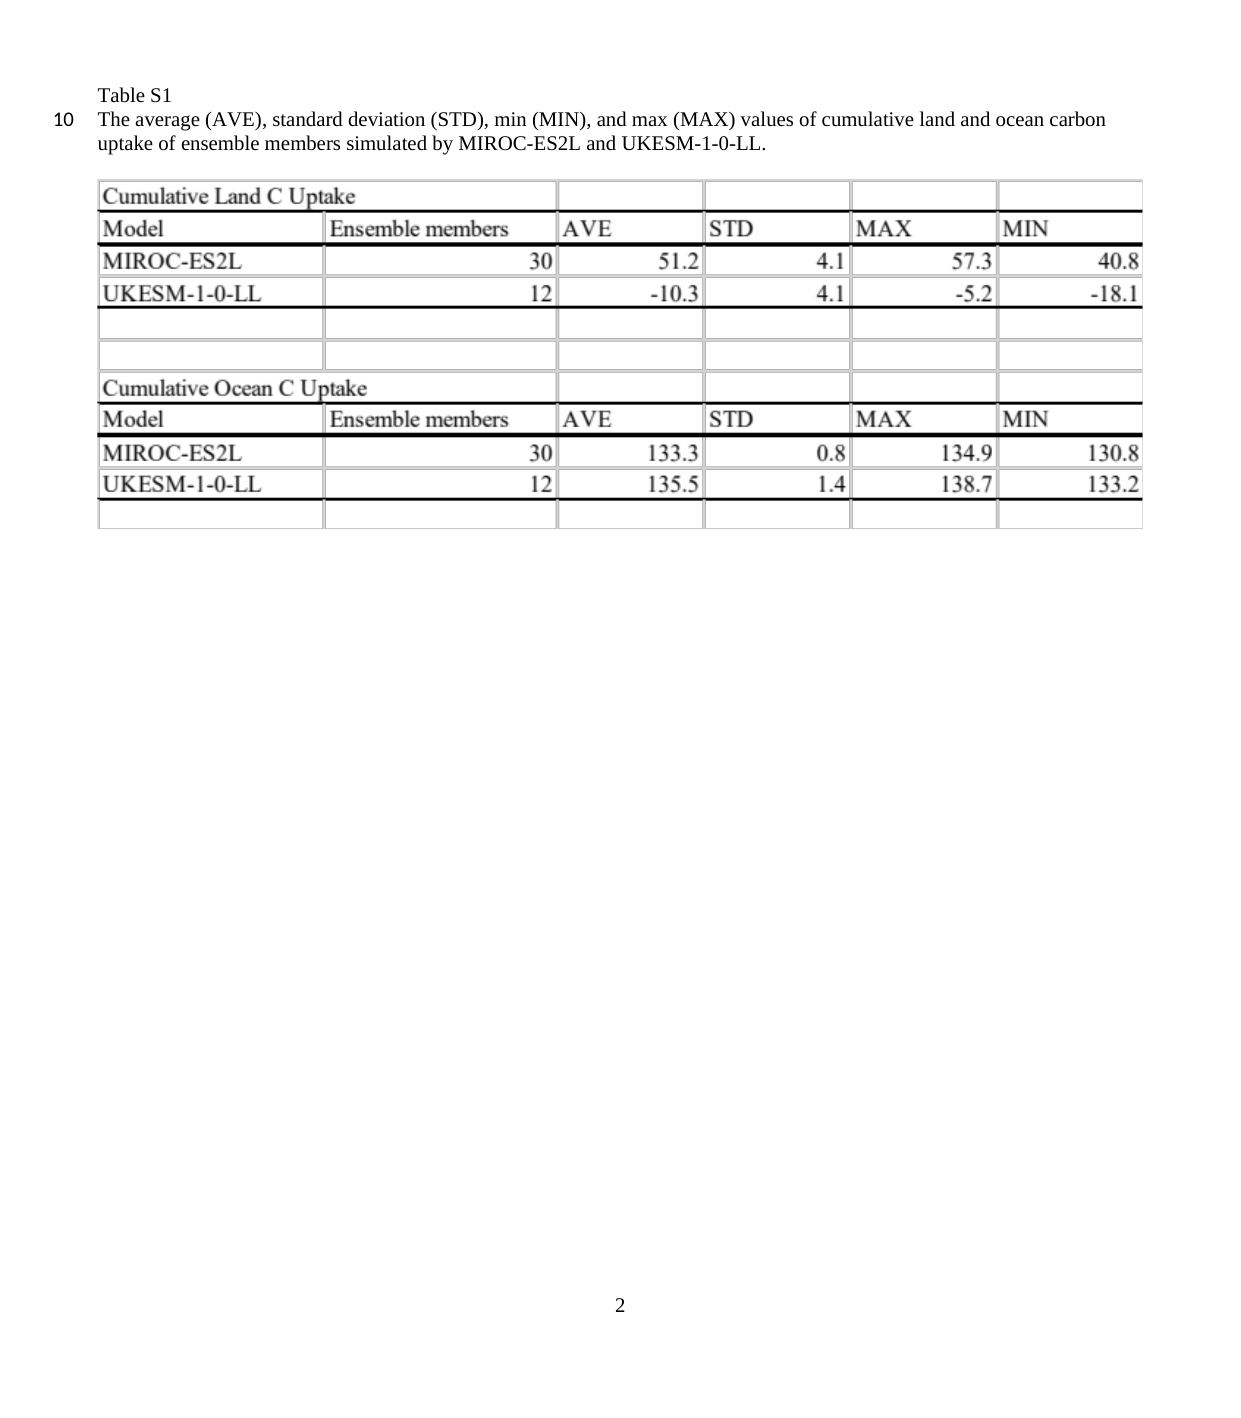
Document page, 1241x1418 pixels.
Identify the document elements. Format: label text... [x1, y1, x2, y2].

text Table S1 [97, 83, 1143, 107]
text The average (AVE), standard deviation (STD), min (MIN), and max (MAX) values of cumulative land and ocean carbon uptake of ensemble members simulated by MIROC-ES2L and UKESM-1-0-LL. [97, 107, 1143, 155]
